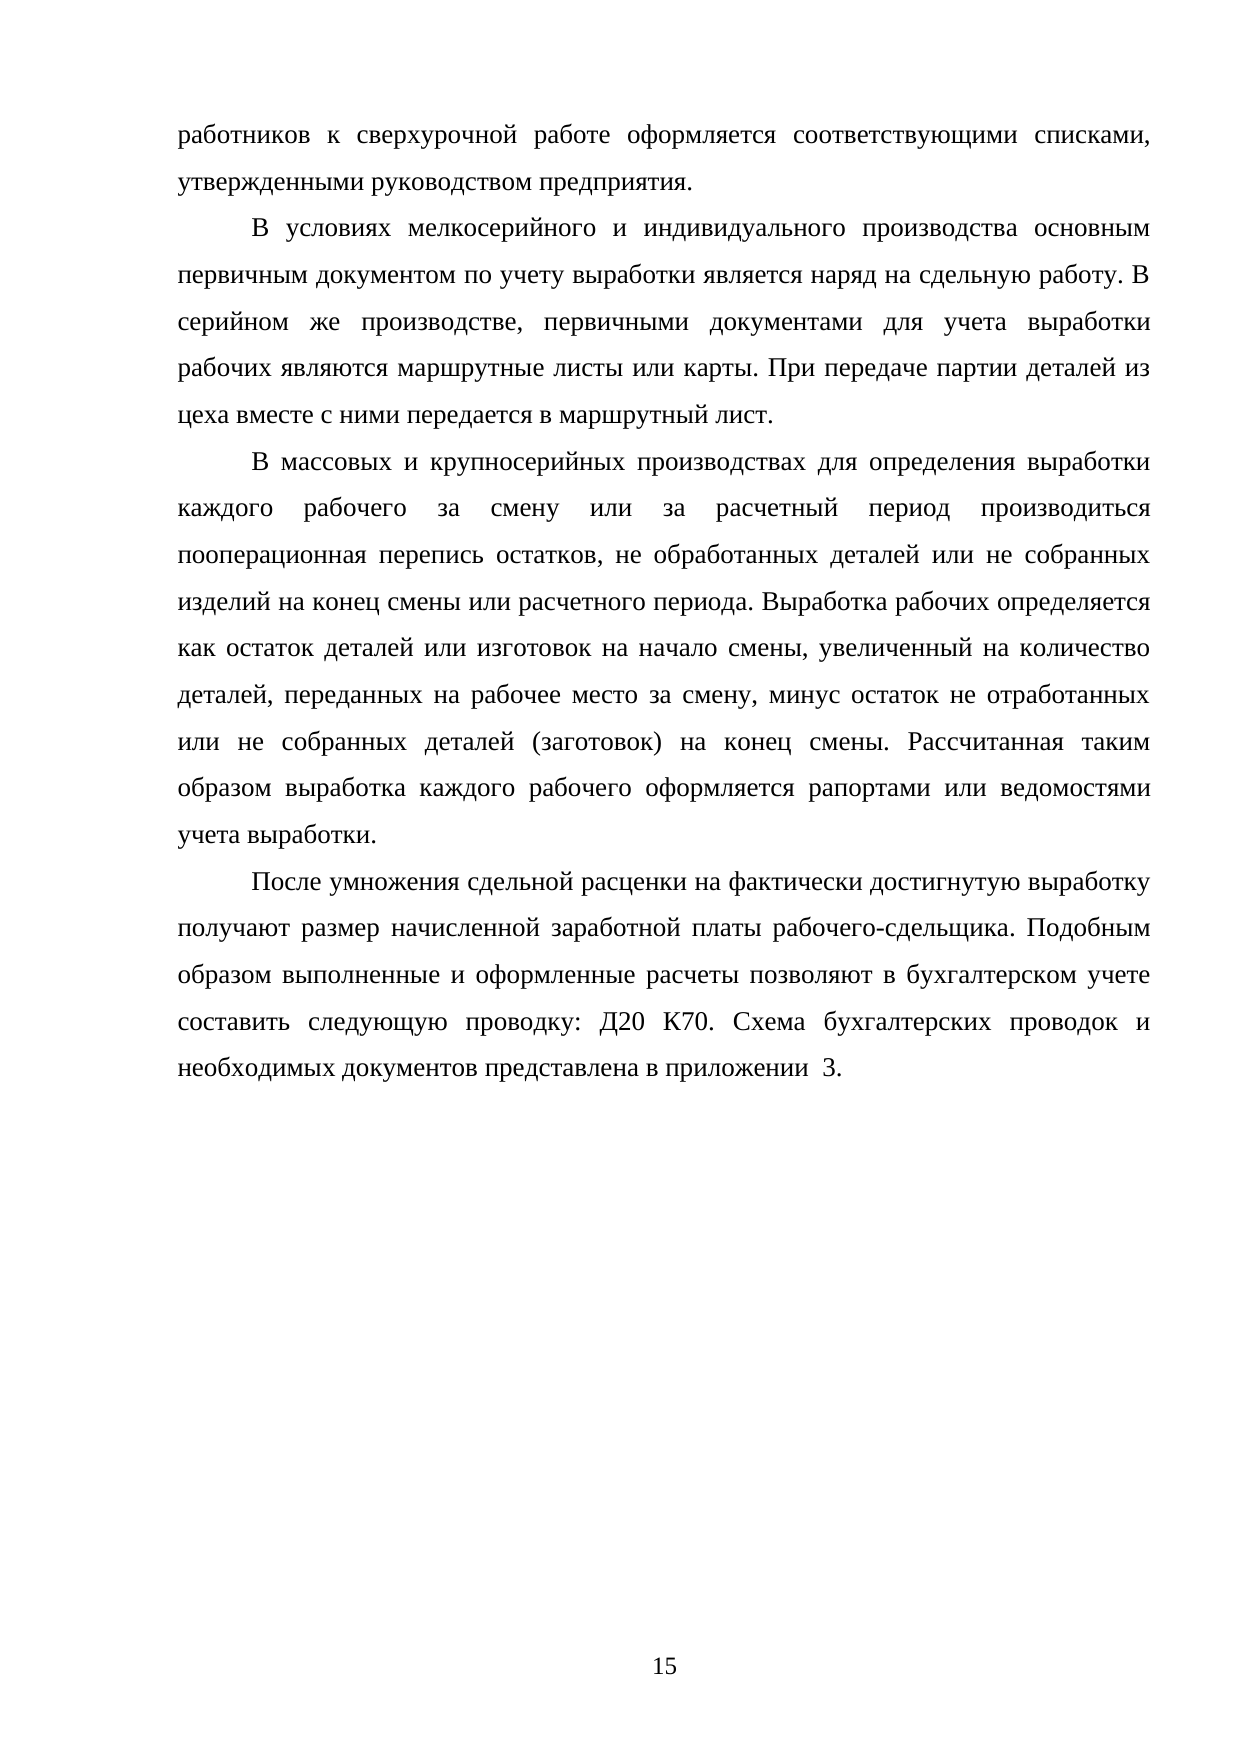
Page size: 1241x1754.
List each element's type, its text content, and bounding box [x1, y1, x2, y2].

text После умножения сдельной расценки на фактически достигнутую выработку получают размер начисленной заработной платы рабочего-сдельщика. Подобным образом выполненные и оформленные расчеты позволяют в бухгалтерском учете составить следующую проводку: Д20 К70. Схема бухгалтерских проводок и необходимых документов представлена в приложении 3. [177, 865, 1152, 1083]
text В массовых и крупносерийных производствах для определения выработки каждого рабочего за смену или за расчетный период производиться пооперационная перепись остатков, не обработанных деталей или не собранных изделий на конец смены или расчетного периода. Выработка рабочих определяется как остаток деталей или изготовок на начало смены, увеличенный на количество деталей, переданных на рабочее место за смену, минус остаток не отработанных или не собранных деталей (заготовок) на конец смены. Рассчитанная таким образом выработка каждого рабочего оформляется рапортами или ведомостями учета выработки. [177, 445, 1152, 849]
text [177, 118, 1152, 196]
text В условиях мелкосерийного и индивидуального производства основным первичным документом по учету выработки является наряд на сдельную работу. В серийном же производстве, первичными документами для учета выработки рабочих являются маршрутные листы или карты. При передаче партии деталей из цеха вместе с ними передается в маршрутный лист. [177, 211, 1152, 429]
